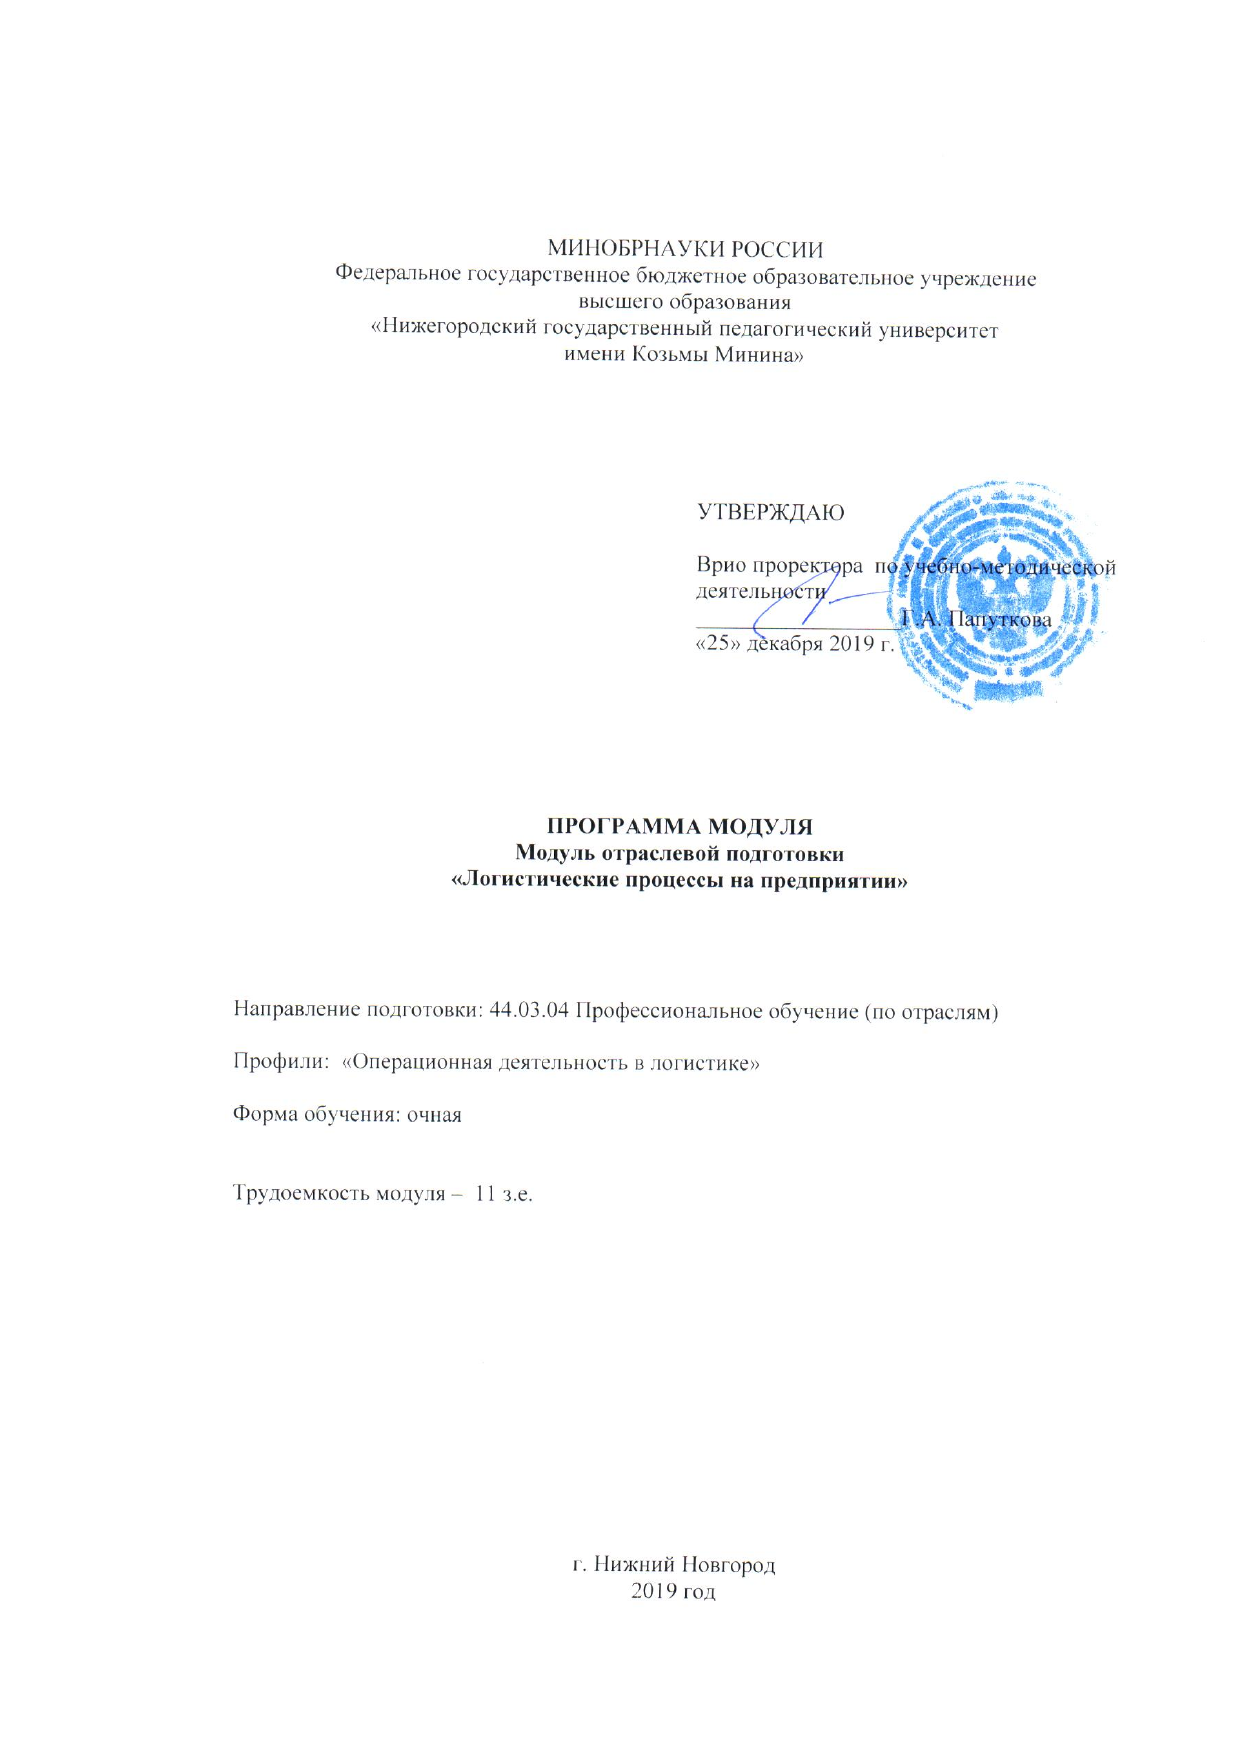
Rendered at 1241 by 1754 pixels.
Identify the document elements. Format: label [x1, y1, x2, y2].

picture [59, 118, 1230, 1624]
